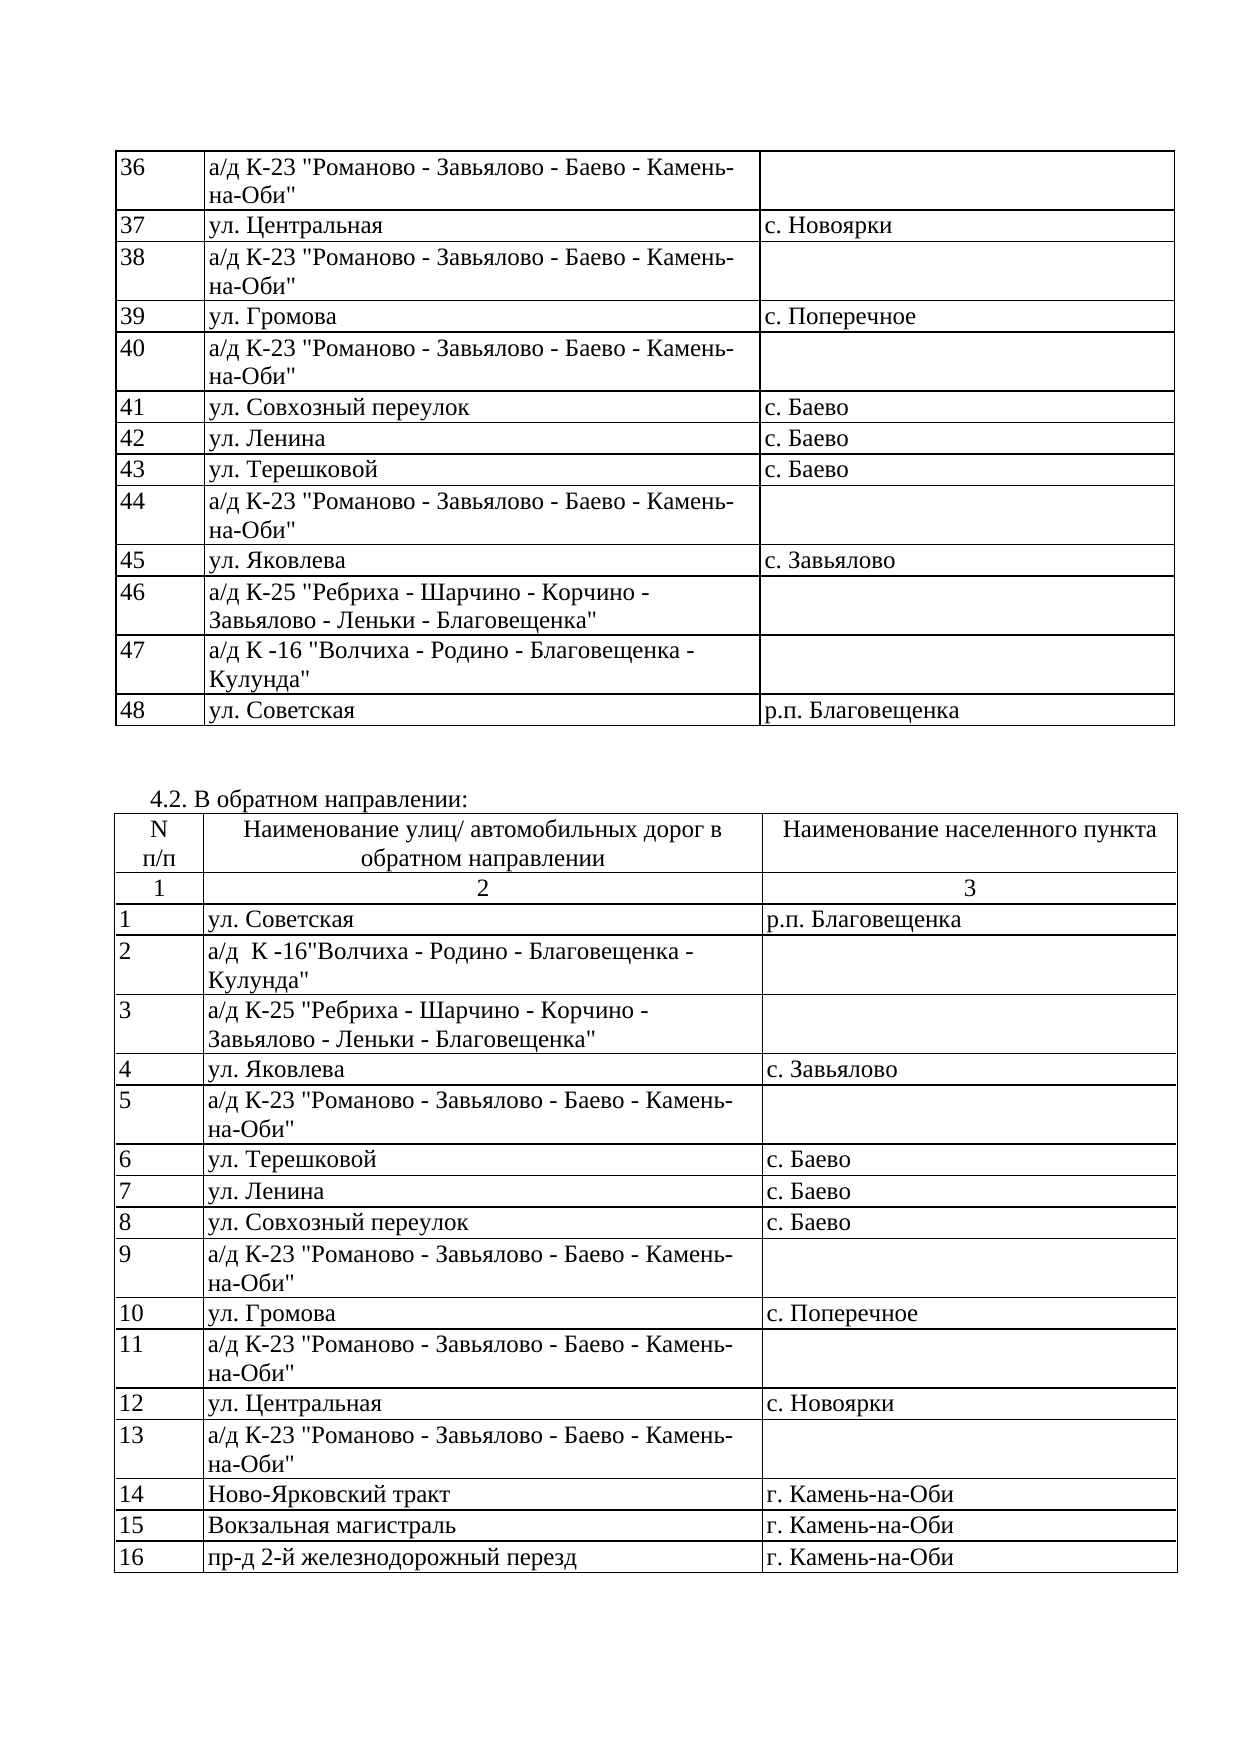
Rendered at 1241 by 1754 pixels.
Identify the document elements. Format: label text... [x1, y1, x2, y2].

table_cell с. Баево [763, 1143, 1177, 1174]
table_cell а/д К-25 "Ребриха - Шарчино - Корчино - Завьялово - Леньки - Благовещенка" [204, 995, 762, 1052]
table_cell а/д К-23 "Романово - Завьялово - Баево - Камень-на-Оби" [205, 242, 759, 299]
table_cell а/д К-23 "Романово - Завьялово - Баево - Камень-на-Оби" [204, 1420, 762, 1477]
table_cell ул. Советская [205, 695, 759, 724]
table_cell ул. Центральная [204, 1389, 762, 1418]
table_cell 39 [117, 301, 204, 331]
table_cell 13 [115, 1420, 203, 1477]
table_cell ул. Совхозный переулок [204, 1208, 762, 1237]
table_cell 48 [117, 695, 204, 724]
table_cell 12 [115, 1388, 203, 1418]
table_cell а/д К-23 "Романово - Завьялово - Баево - Камень-на-Оби" [204, 1330, 762, 1387]
table_cell 1 [115, 873, 203, 903]
table_cell ул. Центральная [205, 211, 759, 241]
table_cell [763, 1084, 1177, 1143]
table_cell Вокзальная магистраль [204, 1511, 762, 1540]
table_cell а/д К-25 "Ребриха - Шарчино - Корчино - Завьялово - Леньки - Благовещенка" [205, 577, 759, 634]
table_cell г. Камень-на-Оби [763, 1540, 1177, 1572]
table_cell [761, 333, 1174, 390]
table_cell ул. Ленина [204, 1176, 762, 1206]
table_cell [763, 994, 1177, 1052]
table_cell 38 [117, 242, 204, 299]
table_cell ул. Ленина [205, 423, 759, 453]
table_cell [763, 1238, 1177, 1296]
table_cell 1 [115, 904, 203, 934]
table_cell с. Поперечное [761, 301, 1174, 331]
table_cell ул. Советская [204, 905, 762, 934]
table_cell [763, 1419, 1177, 1477]
table_cell 11 [115, 1329, 203, 1387]
table_cell 37 [117, 211, 204, 241]
table_cell 4 [115, 1054, 203, 1084]
table_cell 44 [117, 486, 204, 543]
table_cell 43 [117, 455, 204, 484]
table_cell р.п. Благовещенка [763, 903, 1177, 934]
table_cell 14 [115, 1479, 203, 1509]
table_cell 2 [115, 935, 203, 993]
table_cell 40 [117, 333, 204, 390]
table_cell Ново-Ярковский тракт [204, 1479, 762, 1509]
table_cell ул. Громова [205, 301, 759, 331]
table_cell пр-д 2-й железнодорожный перезд [204, 1542, 762, 1572]
table_cell [761, 577, 1174, 634]
table_cell ул. Терешковой [205, 455, 759, 484]
table_cell 3 [763, 871, 1177, 903]
table_cell [763, 934, 1177, 993]
table_cell 46 [117, 577, 204, 634]
table_cell 41 [117, 392, 204, 422]
table_cell ул. Совхозный переулок [205, 392, 759, 422]
table_cell а/д К-23 "Романово - Завьялово - Баево - Камень-на-Оби" [204, 1086, 762, 1143]
text 4.2. В обратном направлении: [150, 784, 1090, 812]
table_cell р.п. Благовещенка [761, 695, 1174, 724]
table_cell 9 [115, 1239, 203, 1296]
table_cell 8 [115, 1207, 203, 1237]
table_cell 10 [115, 1298, 203, 1328]
table_cell с. Завьялово [761, 545, 1174, 575]
table_cell а/д К-23 "Романово - Завьялово - Баево - Камень-на-Оби" [205, 152, 759, 209]
table_cell г. Камень-на-Оби [763, 1509, 1177, 1540]
table_cell 36 [117, 152, 204, 209]
table_cell ул. Яковлева [204, 1054, 762, 1084]
table_cell 47 [117, 636, 204, 693]
table_cell с. Баево [763, 1175, 1177, 1206]
table_cell с. Баево [761, 423, 1174, 453]
table_cell а/д К -16 "Волчиха - Родино - Благовещенка - Кулунда" [205, 636, 759, 693]
table_cell 7 [115, 1176, 203, 1206]
table_header Наименование улиц/ автомобильных дорог в обратном направлении [204, 814, 762, 871]
table_cell 5 [115, 1085, 203, 1143]
table_cell 3 [115, 995, 203, 1052]
table_cell с. Баево [761, 455, 1174, 484]
table_cell ул. Яковлева [205, 545, 759, 575]
table_cell 15 [115, 1510, 203, 1540]
table_header Наименование населенного пункта [763, 814, 1177, 871]
table_cell [761, 636, 1174, 693]
table_cell с. Баево [761, 392, 1174, 422]
table_cell 2 [204, 873, 762, 903]
table_cell [761, 242, 1174, 299]
table_cell 42 [117, 423, 204, 453]
table_cell ул. Терешковой [204, 1145, 762, 1174]
table_cell 16 [115, 1541, 203, 1572]
table_cell с. Новоярки [763, 1387, 1177, 1418]
table_cell г. Камень-на-Оби [763, 1478, 1177, 1509]
table_cell 45 [117, 545, 204, 575]
table_cell с. Новоярки [761, 211, 1174, 241]
table_cell с. Поперечное [763, 1296, 1177, 1328]
table_cell с. Завьялово [763, 1053, 1177, 1084]
table_cell а/д К -16"Волчиха - Родино - Благовещенка - Кулунда" [204, 936, 762, 993]
table_header N п/п [115, 814, 203, 871]
table_cell [761, 486, 1174, 543]
table_cell ул. Громова [204, 1298, 762, 1328]
table_cell а/д К-23 "Романово - Завьялово - Баево - Камень-на-Оби" [204, 1239, 762, 1296]
table_cell а/д К-23 "Романово - Завьялово - Баево - Камень-на-Оби" [205, 486, 759, 543]
table_cell с. Баево [763, 1206, 1177, 1237]
table_cell [761, 152, 1174, 209]
table_cell 6 [115, 1144, 203, 1174]
table_cell [763, 1328, 1177, 1387]
table_cell а/д К-23 "Романово - Завьялово - Баево - Камень-на-Оби" [205, 333, 759, 390]
